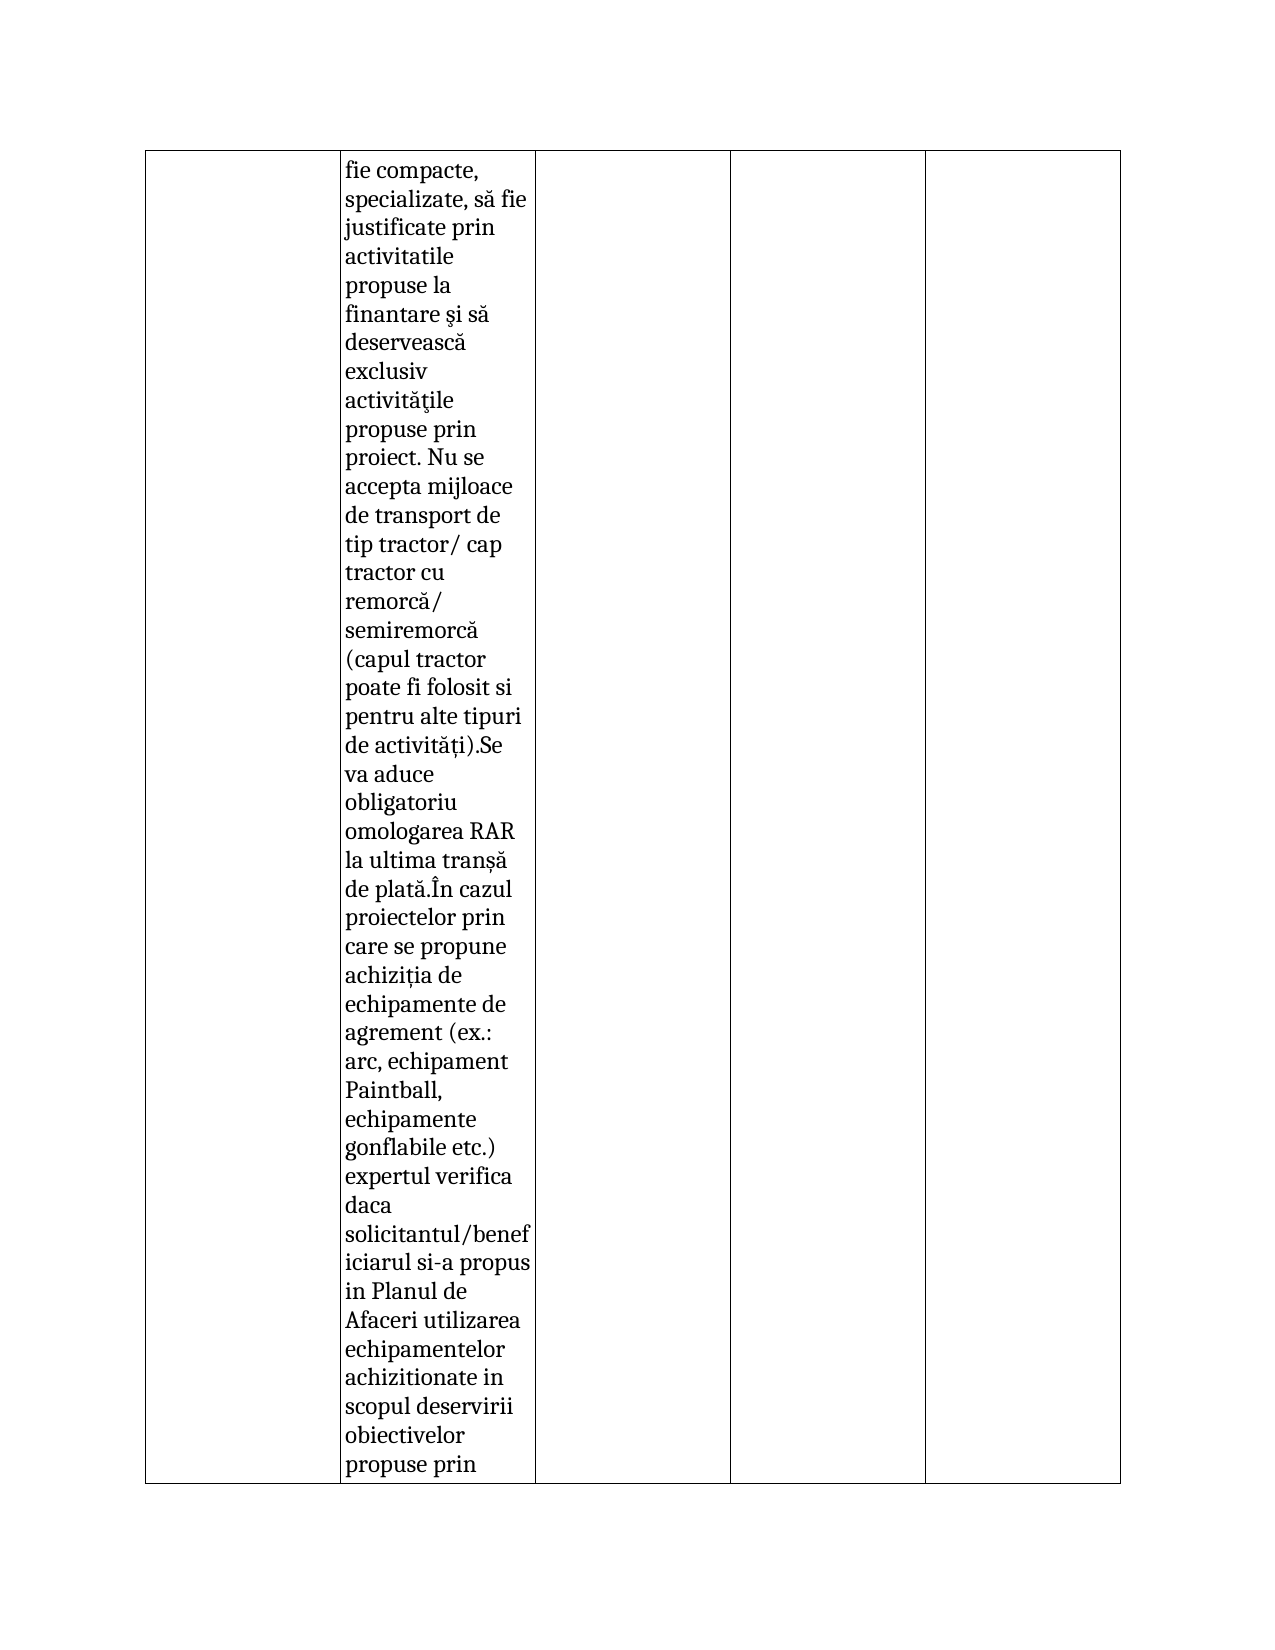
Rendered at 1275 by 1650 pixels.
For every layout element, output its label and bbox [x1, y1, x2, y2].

table_cell [341, 151, 535, 1483]
